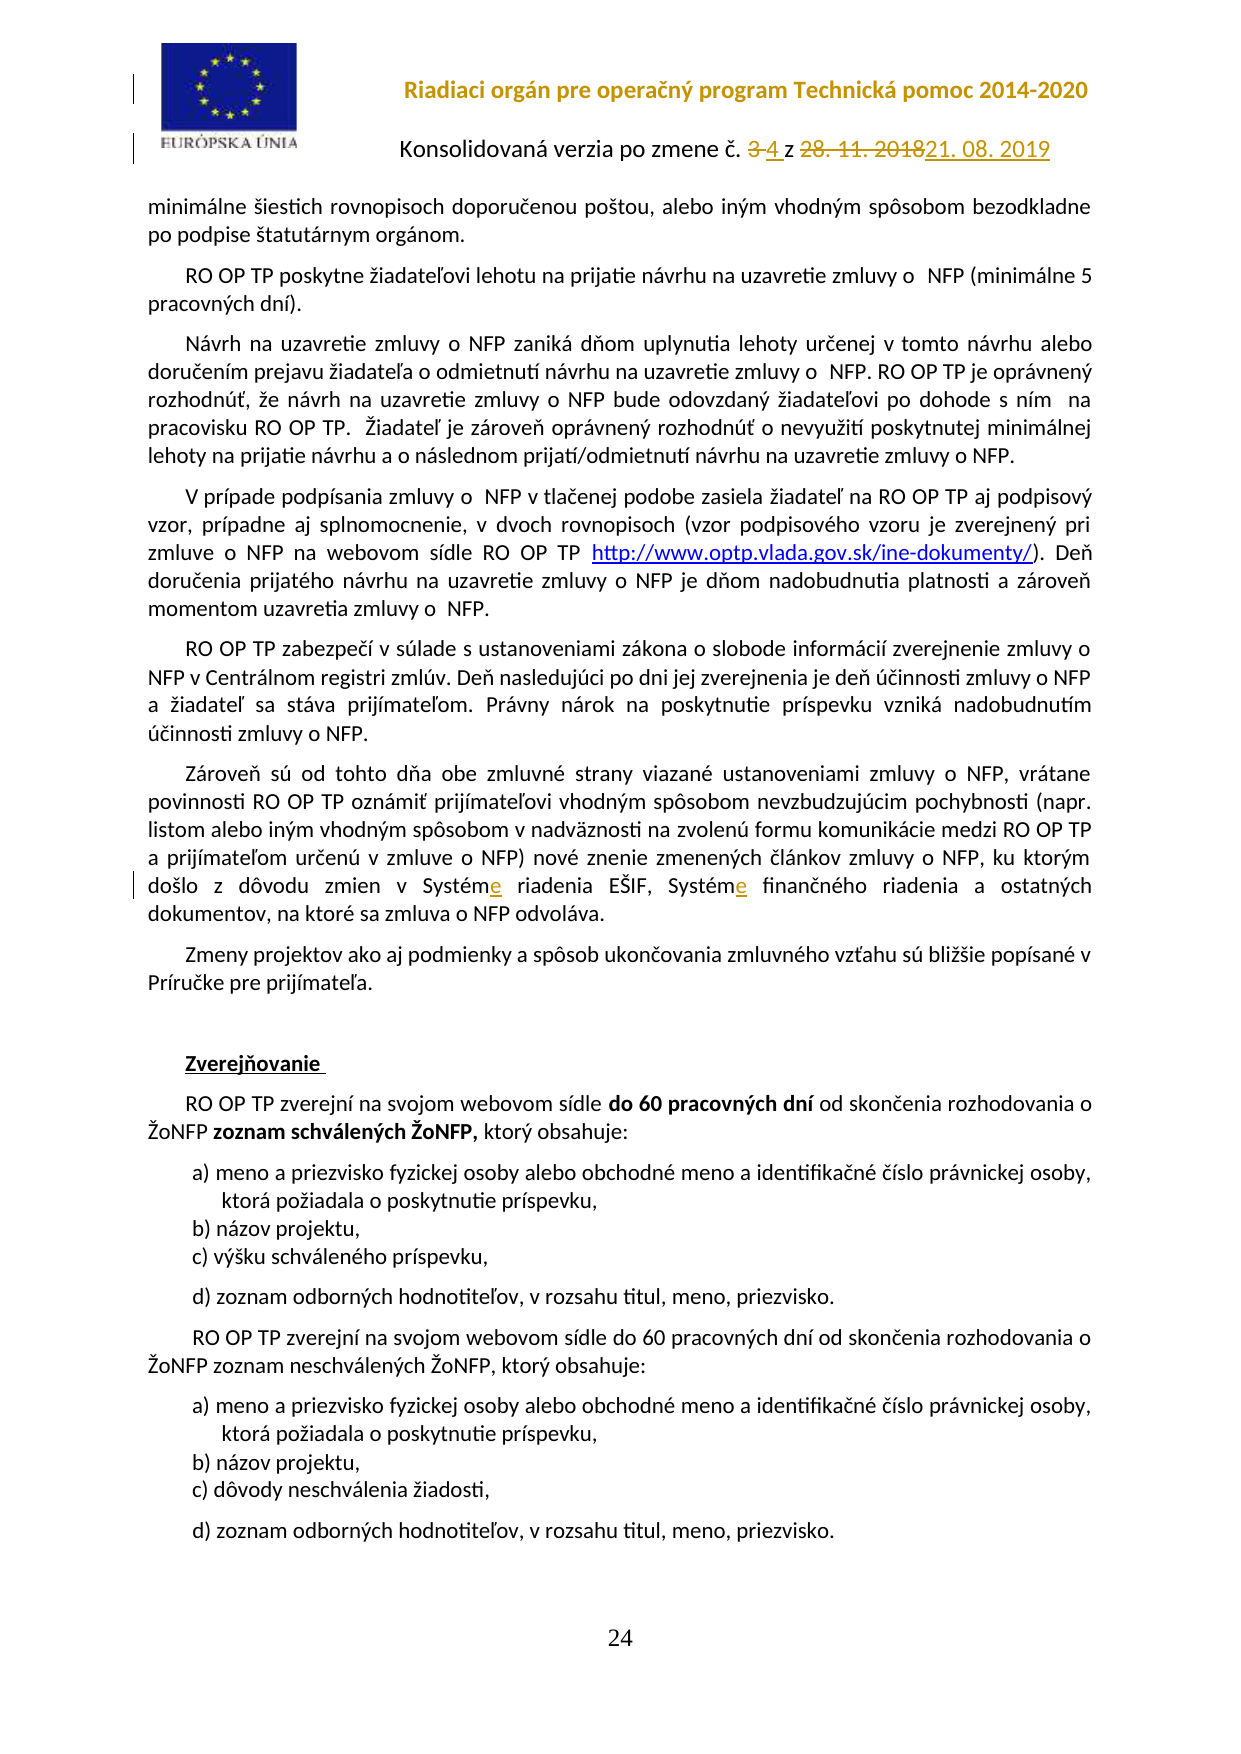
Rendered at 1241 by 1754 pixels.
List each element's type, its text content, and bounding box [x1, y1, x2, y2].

text d) zoznam odborných hodnotiteľov, v rozsahu titul, meno, priezvisko. [192, 1516, 1093, 1544]
text RO OP TP zverejní na svojom webovom sídle do 60 pracovných dní od skončenia rozhodovania o ŽoNFP zoznam neschválených ŽoNFP, ktorý obsahuje: [148, 1323, 1093, 1379]
text Zverejňovanie [148, 1049, 1093, 1077]
text a) meno a priezvisko fyzickej osoby alebo obchodné meno a identifikačné číslo právnickej osoby, ktorá požiadala o poskytnutie príspevku, [192, 1392, 1093, 1448]
text a) meno a priezvisko fyzickej osoby alebo obchodné meno a identifikačné číslo právnickej osoby, ktorá požiadala o poskytnutie príspevku, [192, 1158, 1093, 1214]
text c) dôvody neschválenia žiadosti, [192, 1476, 1093, 1504]
text Zároveň sú od tohto dňa obe zmluvné strany viazané ustanoveniami zmluvy o NFP, vrátane povinnosti RO OP TP oznámiť prijímateľovi vhodným spôsobom nevzbudzujúcim pochybnosti (napr. listom alebo iným vhodným spôsobom v nadväznosti na zvolenú formu komunikácie medzi RO OP TP a prijímateľom určenú v zmluve o NFP) nové znenie zmenených článkov zmluvy o NFP, ku ktorým došlo z dôvodu zmien v Systém riadenia EŠIF, Systém finančného riadenia a ostatných dokumentov, na ktoré sa zmluva o NFP odvoláva. [148, 759, 1093, 927]
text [148, 192, 1093, 248]
text b) názov projektu, [192, 1448, 1093, 1476]
text Návrh na uzavretie zmluvy o NFP zaniká dňom uplynutia lehoty určenej v tomto návrhu alebo doručením prejavu žiadateľa o odmietnutí návrhu na uzavretie zmluvy o NFP. RO OP TP je oprávnený rozhodnúť, že návrh na uzavretie zmluvy o NFP bude odovzdaný žiadateľovi po dohode s ním na pracovisku RO OP TP. Žiadateľ je zároveň oprávnený rozhodnúť o nevyužití poskytnutej minimálnej lehoty na prijatie návrhu a o následnom prijatí/odmietnutí návrhu na uzavretie zmluvy o NFP. [148, 329, 1093, 469]
text d) zoznam odborných hodnotiteľov, v rozsahu titul, meno, priezvisko. [192, 1282, 1093, 1311]
text c) výšku schváleného príspevku, [192, 1242, 1093, 1270]
text RO OP TP zabezpečí v súlade s ustanoveniami zákona o slobode informácií zverejnenie zmluvy o NFP v Centrálnom registri zmlúv. Deň nasledujúci po dni jej zverejnenia je deň účinnosti zmluvy o NFP a žiadateľ sa stáva prijímateľom. Právny nárok na poskytnutie príspevku vzniká nadobudnutím účinnosti zmluvy o NFP. [148, 634, 1093, 747]
text b) názov projektu, [192, 1214, 1093, 1242]
text Zmeny projektov ako aj podmienky a spôsob ukončovania zmluvného vzťahu sú bližšie popísané v Príručke pre prijímateľa. [148, 940, 1093, 996]
text RO OP TP poskytne žiadateľovi lehotu na prijatie návrhu na uzavretie zmluvy o NFP (minimálne 5 pracovných dní). [148, 261, 1093, 317]
text V prípade podpísania zmluvy o NFP v tlačenej podobe zasiela žiadateľ na RO OP TP aj podpisový vzor, prípadne aj splnomocnenie, v dvoch rovnopisoch (vzor podpisového vzoru je zverejnený pri zmluve o NFP na webovom sídle RO OP TP http://www.optp.vlada.gov.sk/ine-dokumenty/). Deň doručenia prijatého návrhu na uzavretie zmluvy o NFP je dňom nadobudnutia platnosti a zároveň momentom uzavretia zmluvy o NFP. [148, 482, 1093, 622]
text RO OP TP zverejní na svojom webovom sídle do 60 pracovných dní od skončenia rozhodovania o ŽoNFP zoznam schválených ŽoNFP, ktorý obsahuje: [148, 1089, 1093, 1145]
